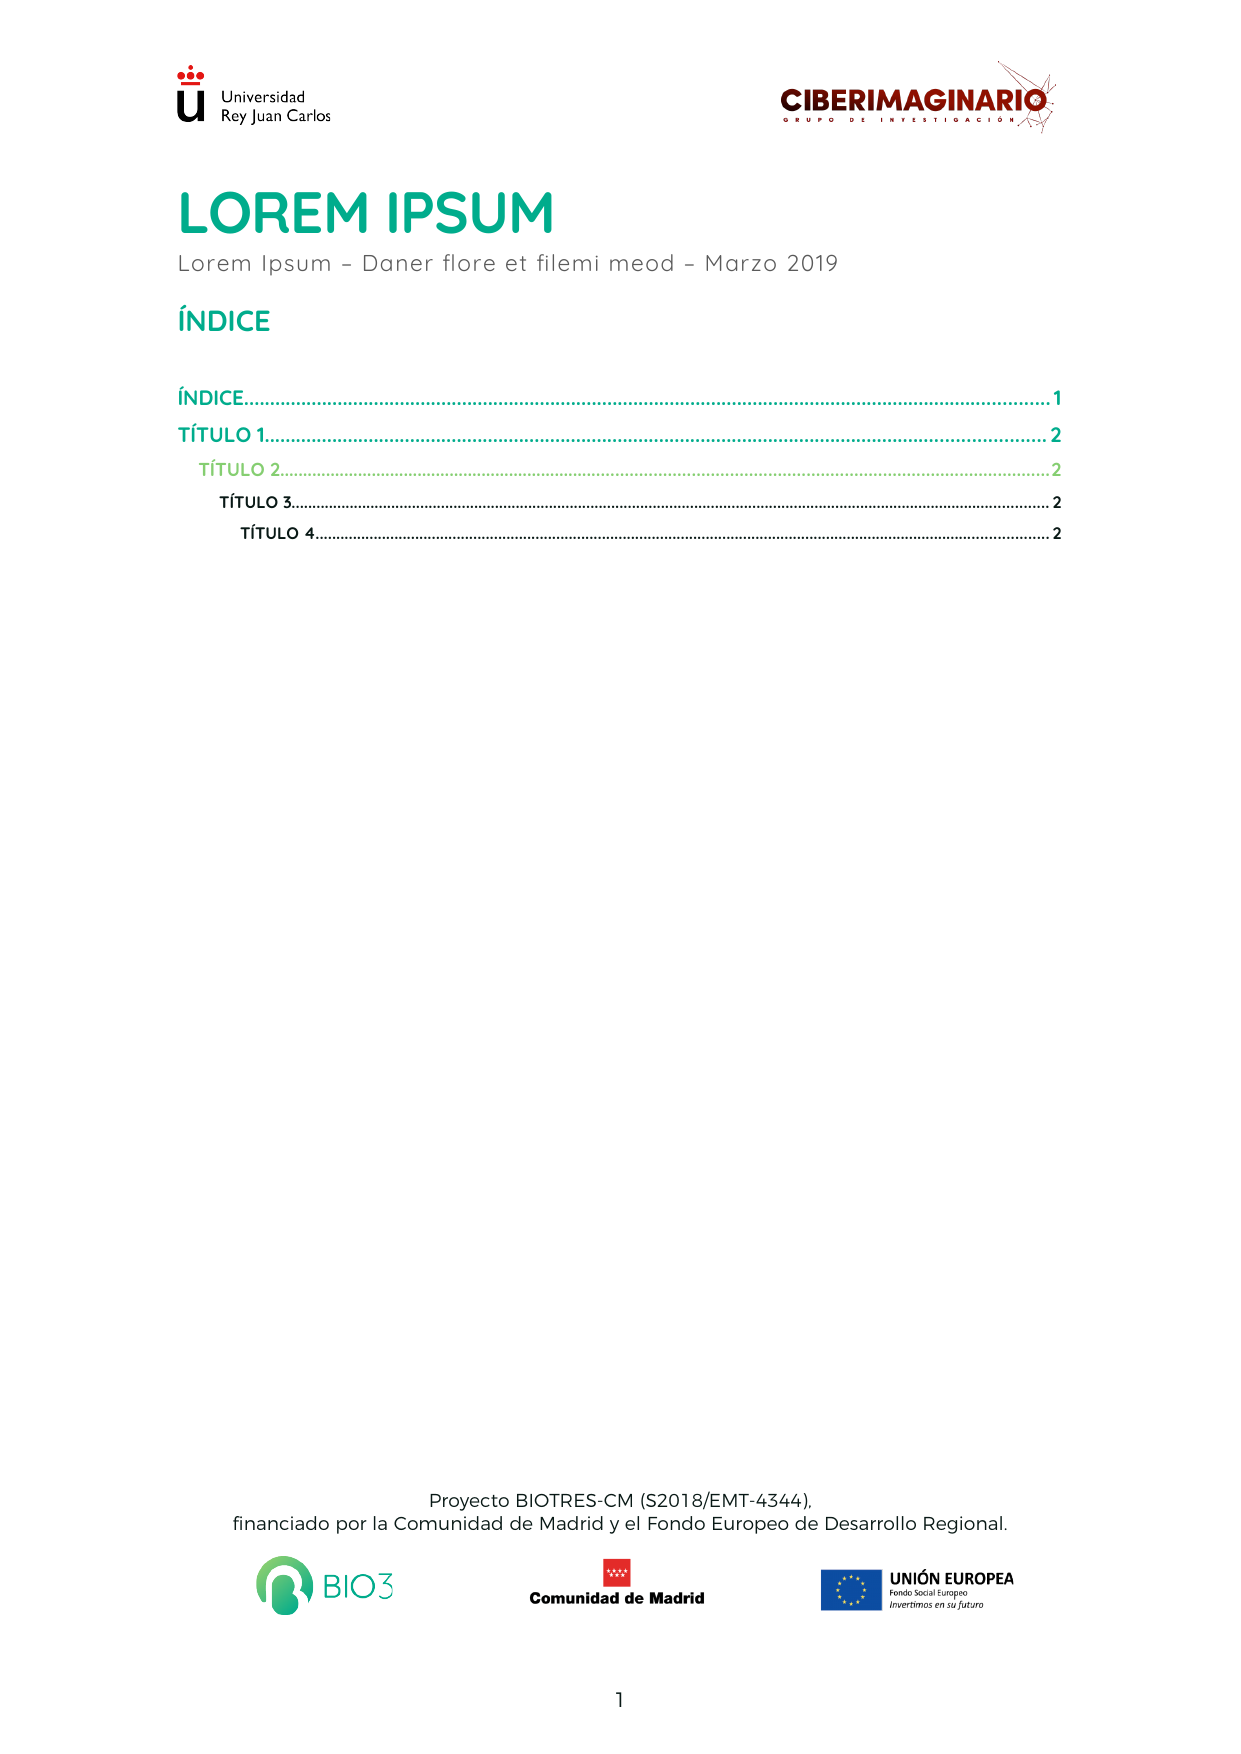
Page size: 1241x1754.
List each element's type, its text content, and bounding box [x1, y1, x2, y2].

title LOREM IPSUM [177, 176, 1063, 248]
text Índice 1 [177, 385, 1063, 411]
subtitle Índice [177, 302, 1063, 338]
picture [820, 1569, 1014, 1611]
picture [522, 1556, 711, 1607]
text TÍTULO 4 2 [240, 523, 1063, 544]
picture [177, 65, 331, 125]
picture [760, 54, 1067, 140]
text TÍTULO 3 2 [219, 492, 1063, 512]
text TÍTULO 2 2 [198, 458, 1063, 481]
text Título 1 2 [177, 421, 1063, 447]
picture [256, 1556, 393, 1615]
subtitle Lorem Ipsum – Daner flore et filemi meod – Marzo 2019 [177, 248, 1063, 277]
